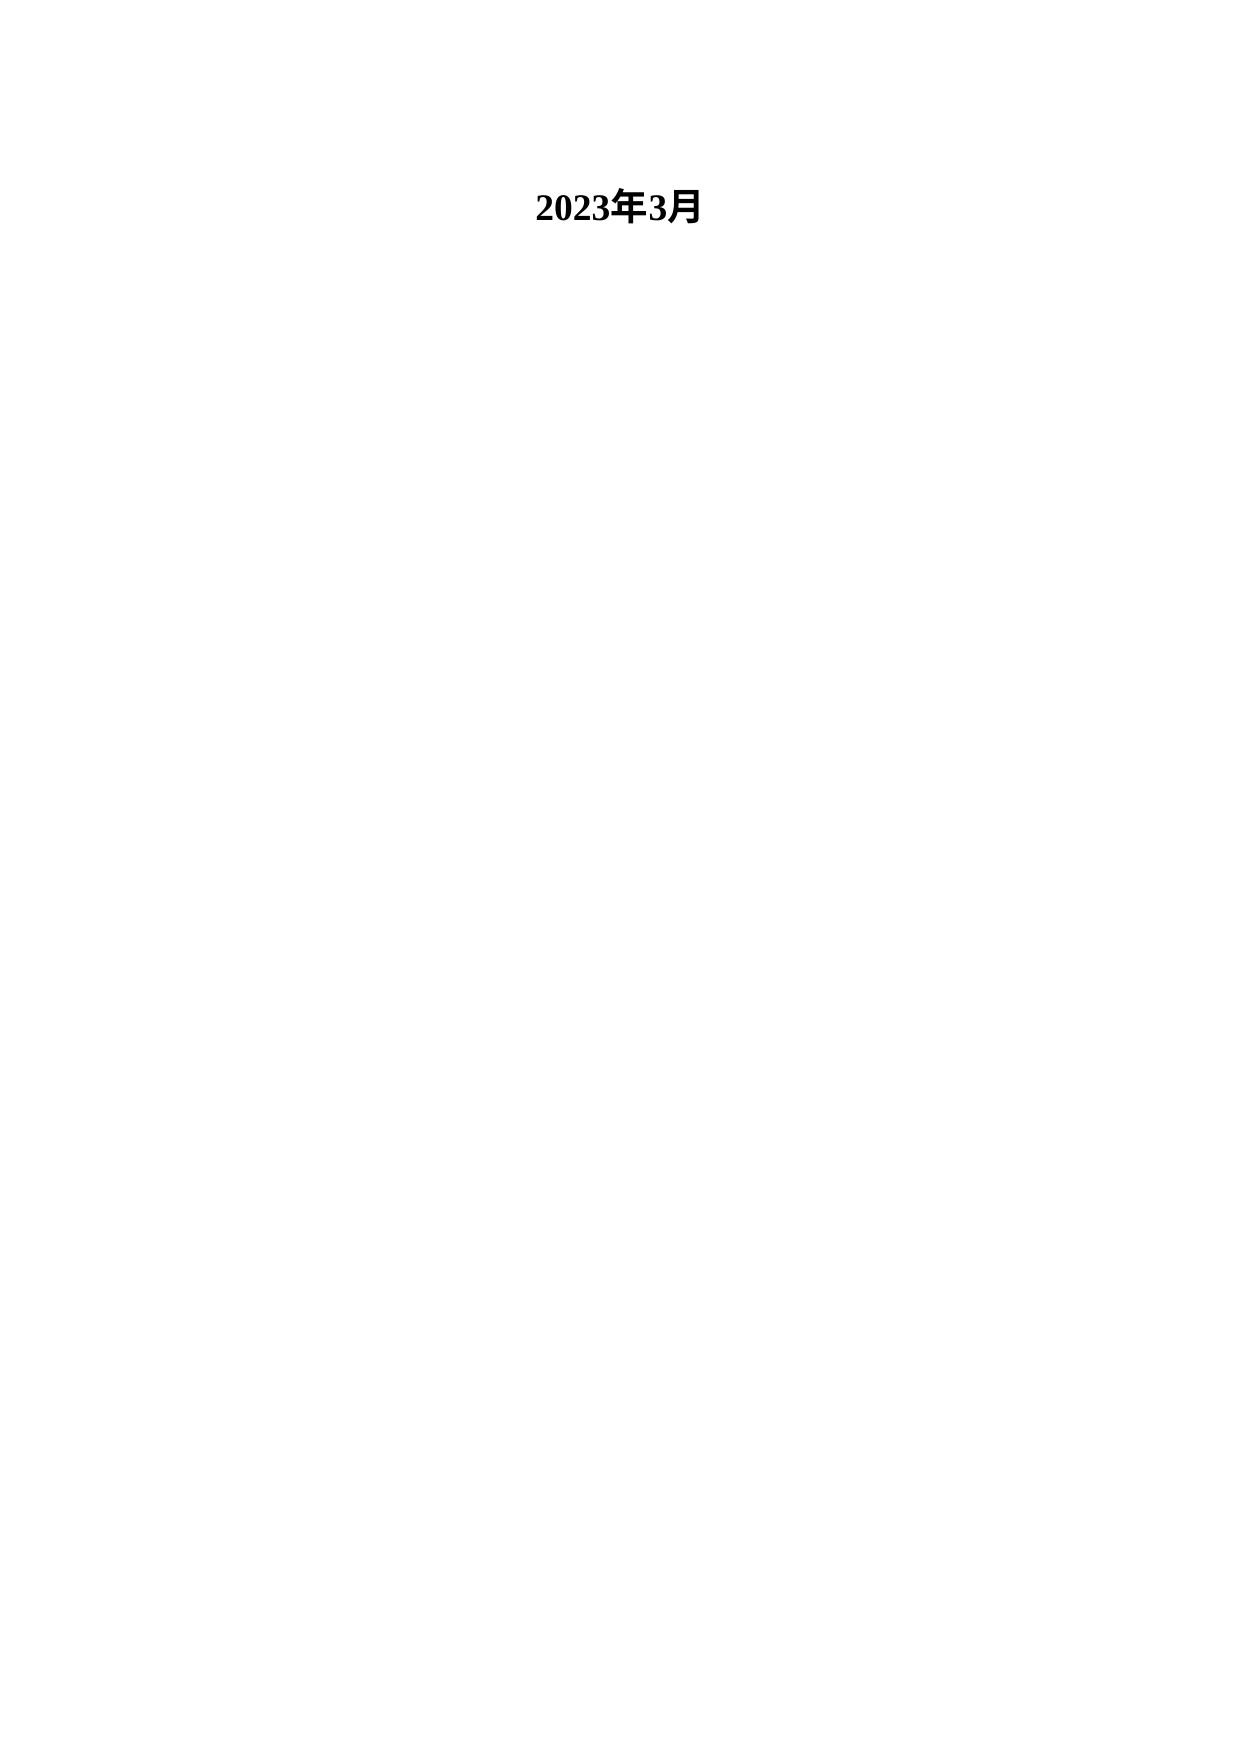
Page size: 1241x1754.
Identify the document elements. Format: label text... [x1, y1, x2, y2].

text 2023年3月 [139, 164, 1101, 244]
